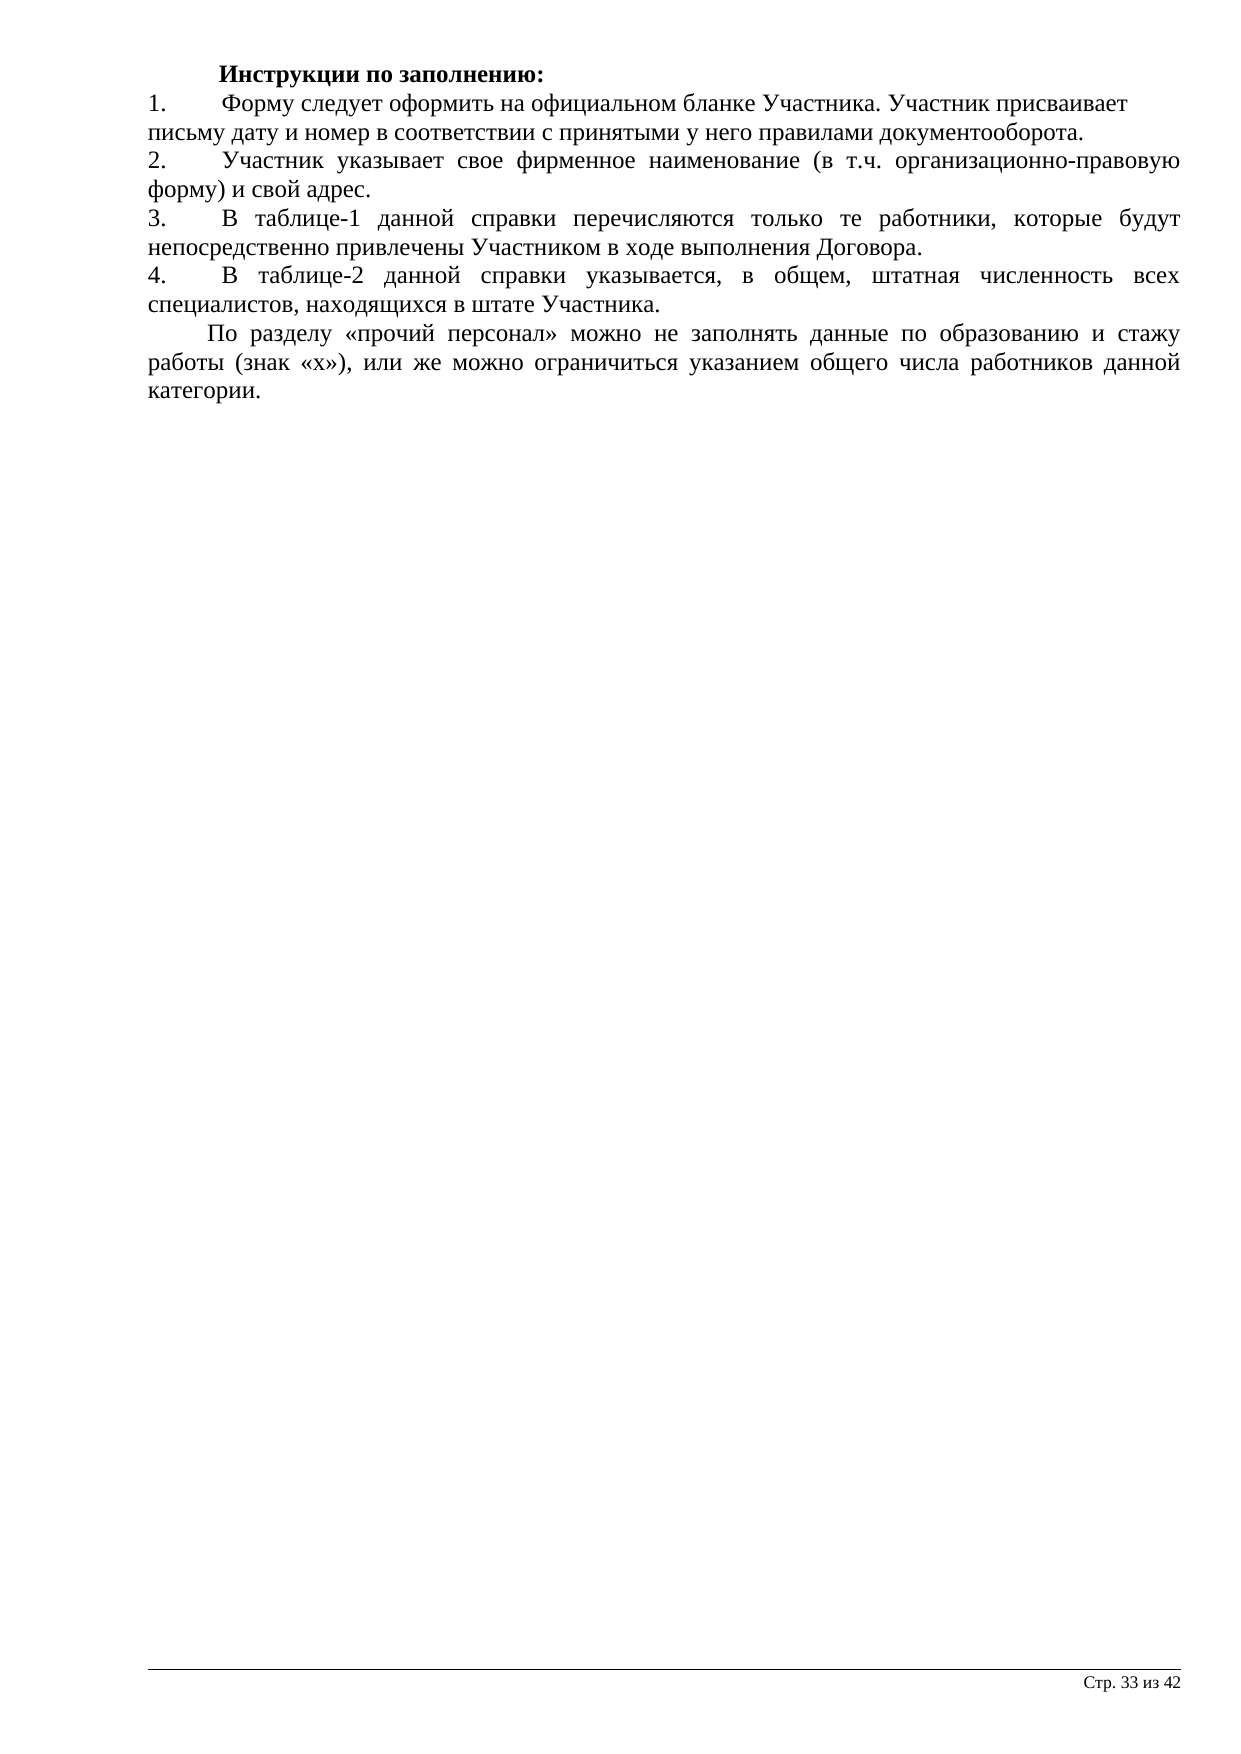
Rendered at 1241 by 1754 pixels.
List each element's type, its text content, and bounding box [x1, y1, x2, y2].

list В таблице-2 данной справки указывается, в общем, штатная численность всех специалистов, находящихся в штате Участника. [148, 260, 1181, 318]
list Форму следует оформить на официальном бланке Участника. Участник присваивает письму дату и номер в соответствии с принятыми у него правилами документооборота. [148, 88, 1181, 145]
text По разделу «прочий персонал» можно не заполнять данные по образованию и стажу работы (знак «х»), или же можно ограничиться указанием общего числа работников данной категории. [148, 318, 1181, 404]
list В таблице-1 данной справки перечисляются только те работники, которые будут непосредственно привлечены Участником в ходе выполнения Договора. [148, 203, 1181, 260]
text Инструкции по заполнению: [148, 59, 1181, 88]
list Участник указывает свое фирменное наименование (в т.ч. организационно-правовую форму) и свой адрес. [148, 145, 1181, 203]
